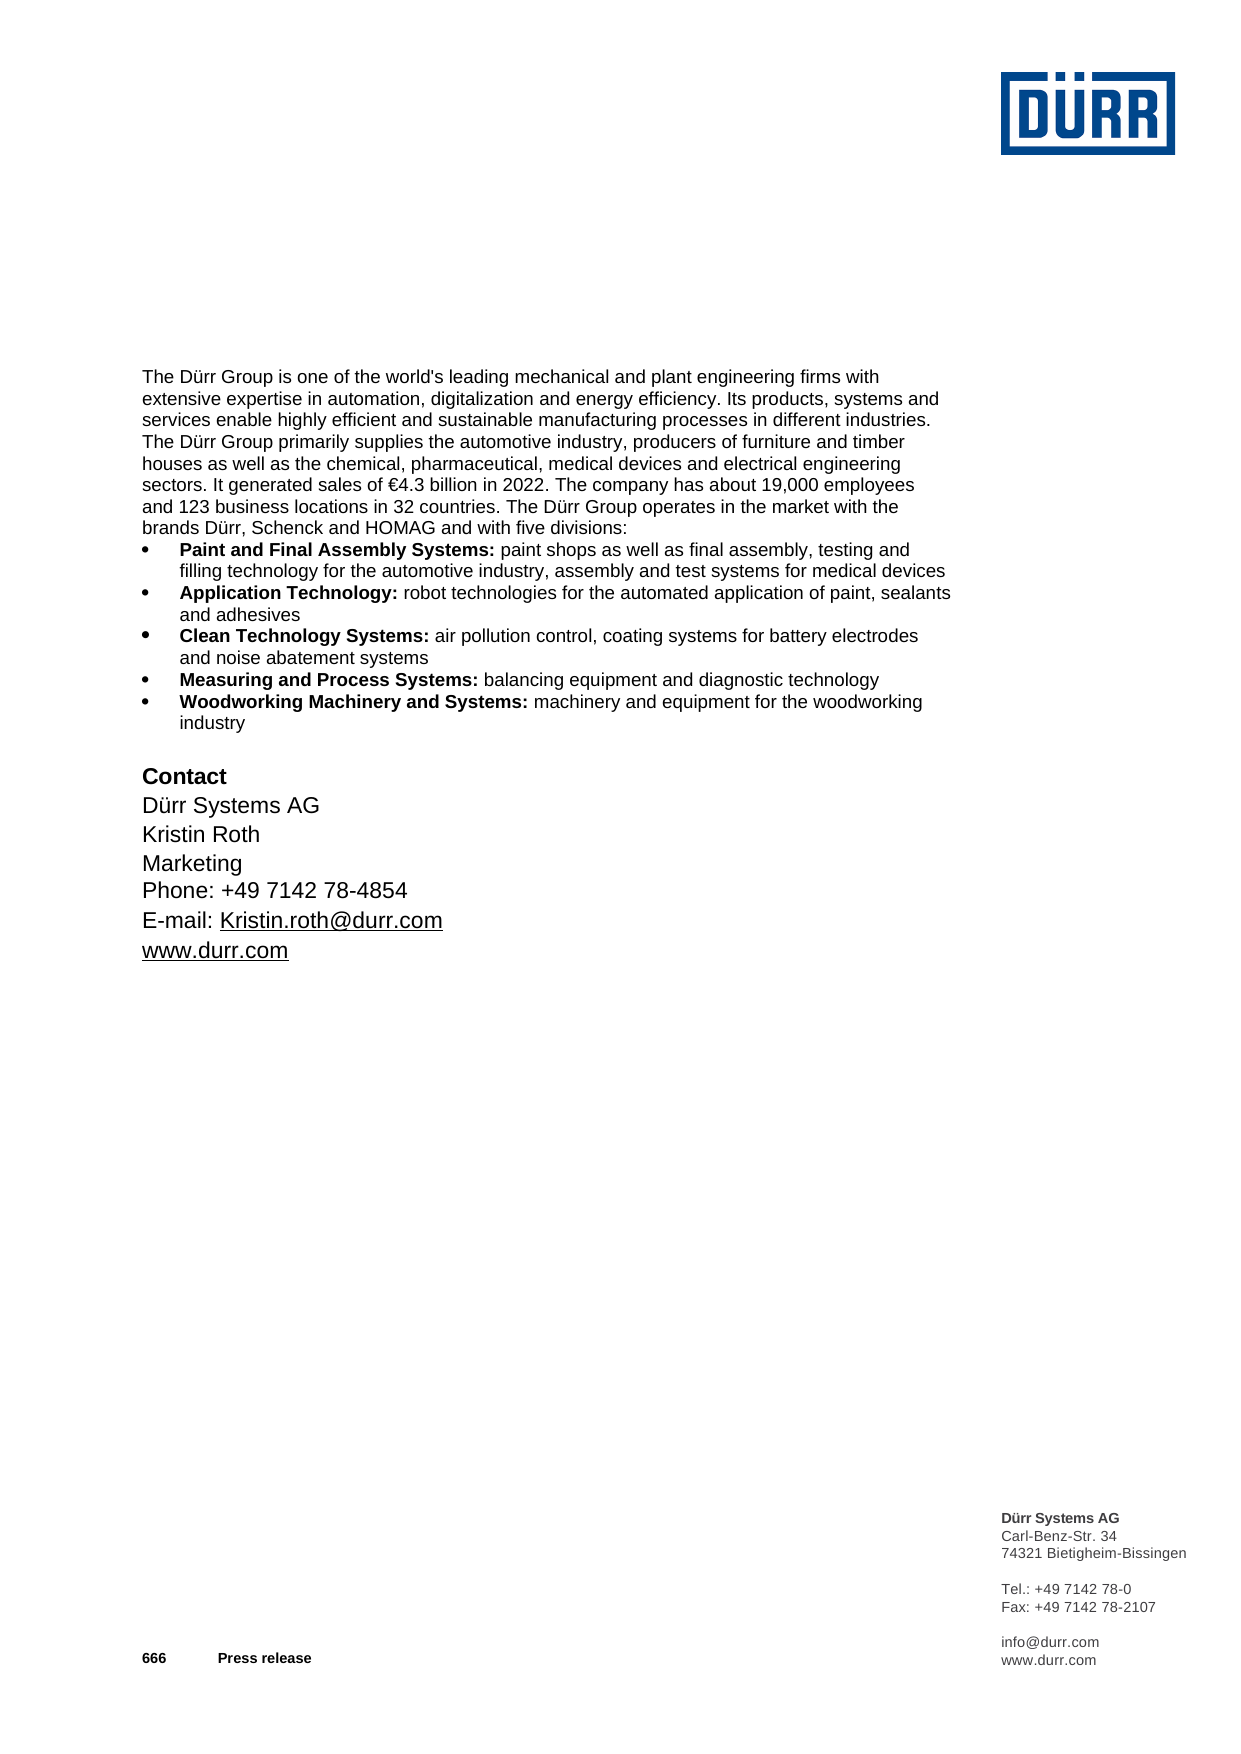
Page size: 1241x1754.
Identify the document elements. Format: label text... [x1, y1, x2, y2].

text Contact [142, 760, 951, 789]
list Application Technology: robot technologies for the automated application of paint, sealants and adhesives [142, 582, 951, 625]
text Kristin Roth [142, 818, 951, 847]
text Phone: +49 7142 78-4854 [142, 877, 921, 903]
text E-mail: Kristin.roth@durr.com [142, 907, 921, 933]
list Woodworking Machinery and Systems: machinery and equipment for the woodworking industry [142, 690, 948, 734]
text Dürr Systems AG [142, 789, 951, 818]
list Paint and Final Assembly Systems: paint shops as well as final assembly, testing and filling technology for the automotive industry, assembly and test systems for medical devices [142, 539, 951, 582]
text www.durr.com [142, 937, 951, 963]
list Clean Technology Systems: air pollution control, coating systems for battery electrodes and noise abatement systems [142, 625, 948, 669]
text Marketing [142, 847, 951, 877]
picture [1001, 72, 1175, 155]
text The Dürr Group is one of the world's leading mechanical and plant engineering firms with extensive expertise in automation, digitalization and energy efficiency. Its products, systems and services enable highly efficient and sustainable manufacturing processes in different industries. The Dürr Group primarily supplies the automotive industry, producers of furniture and timber houses as well as the chemical, pharmaceutical, medical devices and electrical engineering sectors. It generated sales of €4.3 billion in 2022. The company has about 19,000 employees and 123 business locations in 32 countries. The Dürr Group operates in the market with the brands Dürr, Schenck and HOMAG and with five divisions: [142, 366, 951, 539]
list Measuring and Process Systems: balancing equipment and diagnostic technology [142, 669, 951, 690]
